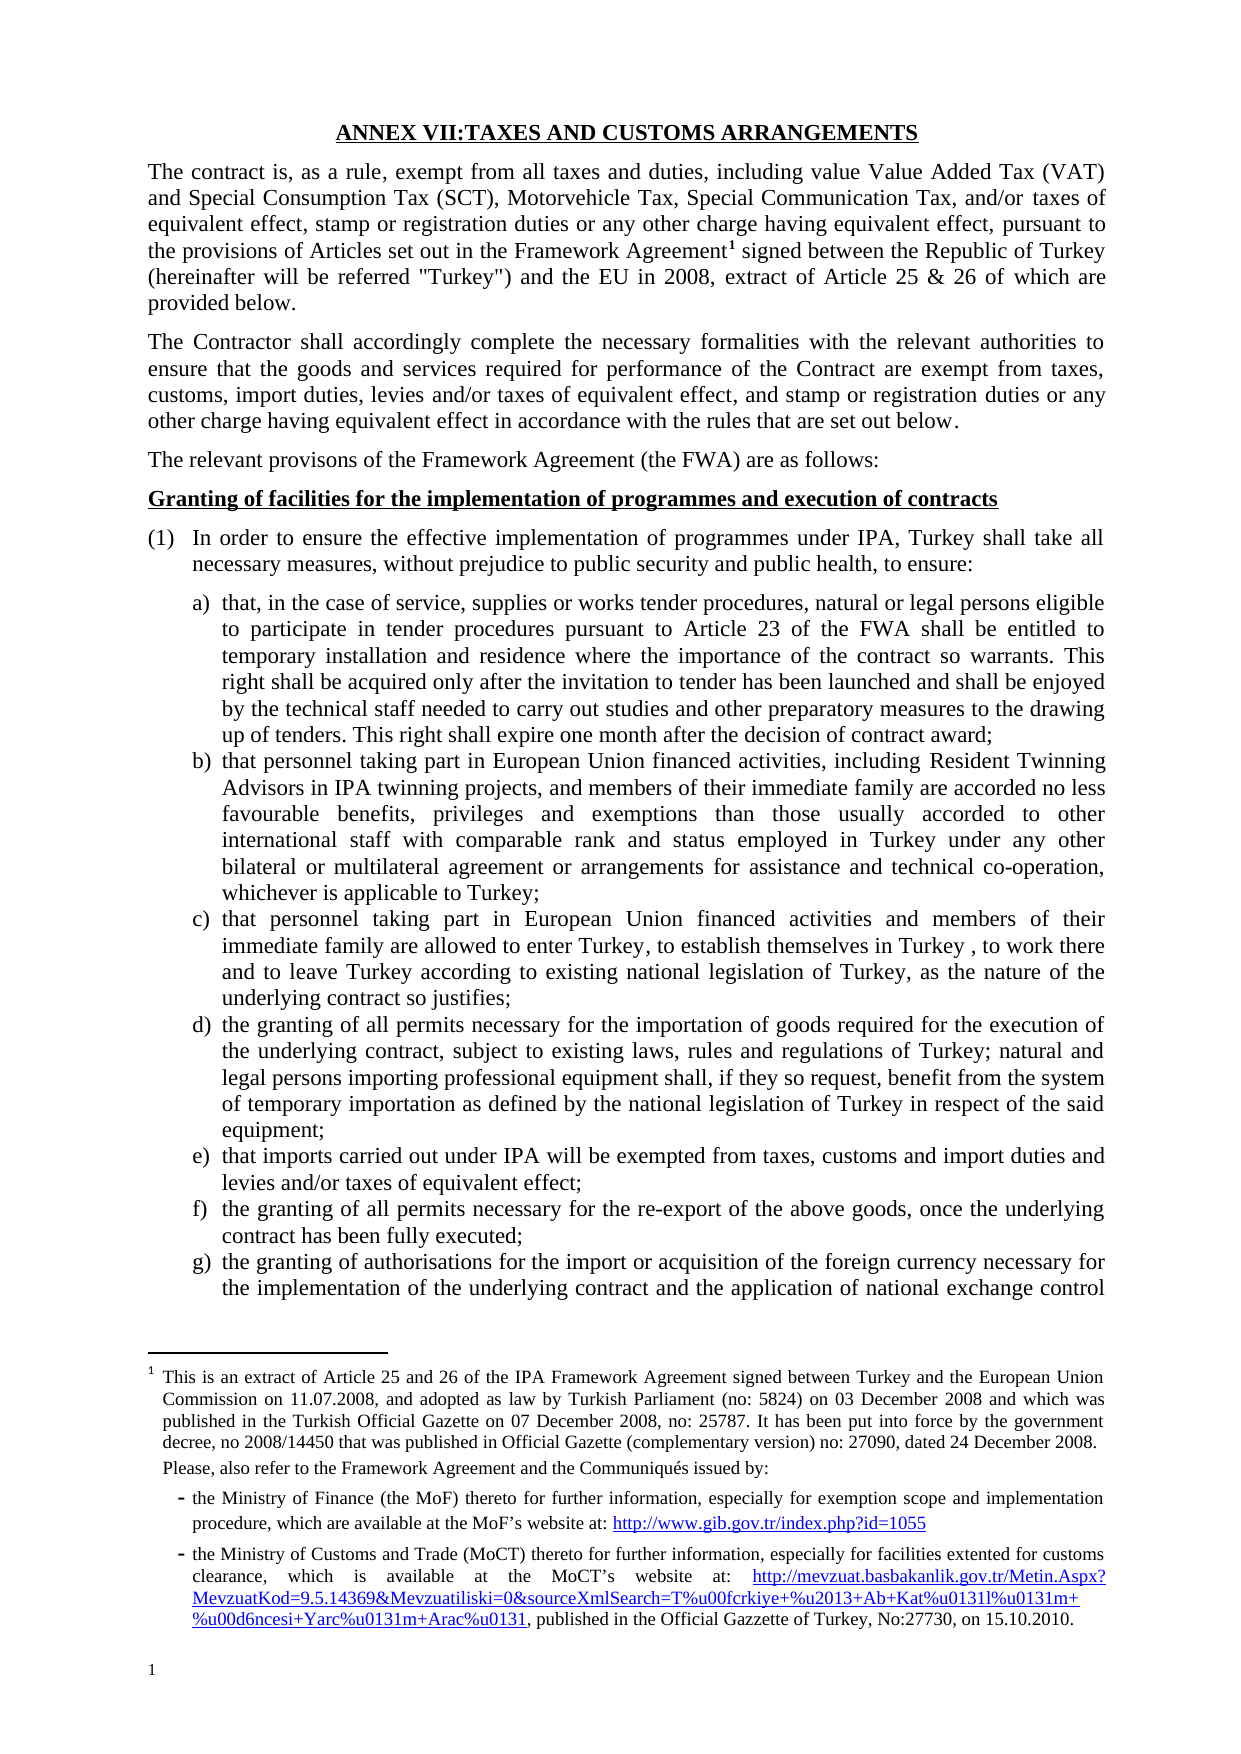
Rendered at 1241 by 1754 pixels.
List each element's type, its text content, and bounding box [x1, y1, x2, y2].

text The relevant provisons of the Framework Agreement (the FWA) are as follows: [148, 446, 1106, 473]
list that personnel taking part in European Union financed activities and members of their immediate family are allowed to enter Turkey, to establish themselves in Turkey , to work there and to leave Turkey according to existing national legislation of Turkey, as the nature of the underlying contract so justifies; [192, 905, 1106, 1011]
text (1) In order to ensure the effective implementation of programmes under IPA, Turkey shall take all necessary measures, without prejudice to public security and public health, to ensure: [148, 524, 1106, 577]
text ANNEX VII:TAXES AND CUSTOMS ARRANGEMENTS [148, 119, 1106, 145]
list that imports carried out under IPA will be exempted from taxes, customs and import duties and levies and/or taxes of equivalent effect; [192, 1143, 1106, 1195]
text The Contractor shall accordingly complete the necessary formalities with the relevant authorities to ensure that the goods and services required for performance of the Contract are exempt from taxes, customs, import duties, levies and/or taxes of equivalent effect, and stamp or registration duties or any other charge having equivalent effect in accordance with the rules that are set out below. [148, 328, 1106, 434]
list that, in the case of service, supplies or works tender procedures, natural or legal persons eligible to participate in tender procedures pursuant to Article 23 of the FWA shall be entitled to temporary installation and residence where the importance of the contract so warrants. This right shall be acquired only after the invitation to tender has been launched and shall be enjoyed by the technical staff needed to carry out studies and other preparatory measures to the drawing up of tenders. This right shall expire one month after the decision of contract award; [192, 589, 1106, 747]
text The contract is, as a rule, exempt from all taxes and duties, including value Value Added Tax (VAT) and Special Consumption Tax (SCT), Motorvehicle Tax, Special Communication Tax, and/or taxes of equivalent effect, stamp or registration duties or any other charge having equivalent effect, pursuant to the provisions of Articles set out in the Framework Agreement signed between the Republic of Turkey (hereinafter will be referred "Turkey") and the EU in 2008, extract of Article 25 & 26 of which are provided below. [148, 158, 1106, 316]
list the granting of all permits necessary for the re-export of the above goods, once the underlying contract has been fully executed; [192, 1195, 1106, 1248]
text Granting of facilities for the implementation of programmes and execution of contracts [148, 485, 1106, 511]
list that personnel taking part in European Union financed activities, including Resident Twinning Advisors in IPA twinning projects, and members of their immediate family are accorded no less favourable benefits, privileges and exemptions than those usually accorded to other international staff with comparable rank and status employed in Turkey under any other bilateral or multilateral agreement or arrangements for assistance and technical co-operation, whichever is applicable to Turkey; [192, 747, 1106, 905]
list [192, 1248, 1106, 1301]
list the granting of all permits necessary for the importation of goods required for the execution of the underlying contract, subject to existing laws, rules and regulations of Turkey; natural and legal persons importing professional equipment shall, if they so request, benefit from the system of temporary importation as defined by the national legislation of Turkey in respect of the said equipment; [192, 1011, 1106, 1143]
